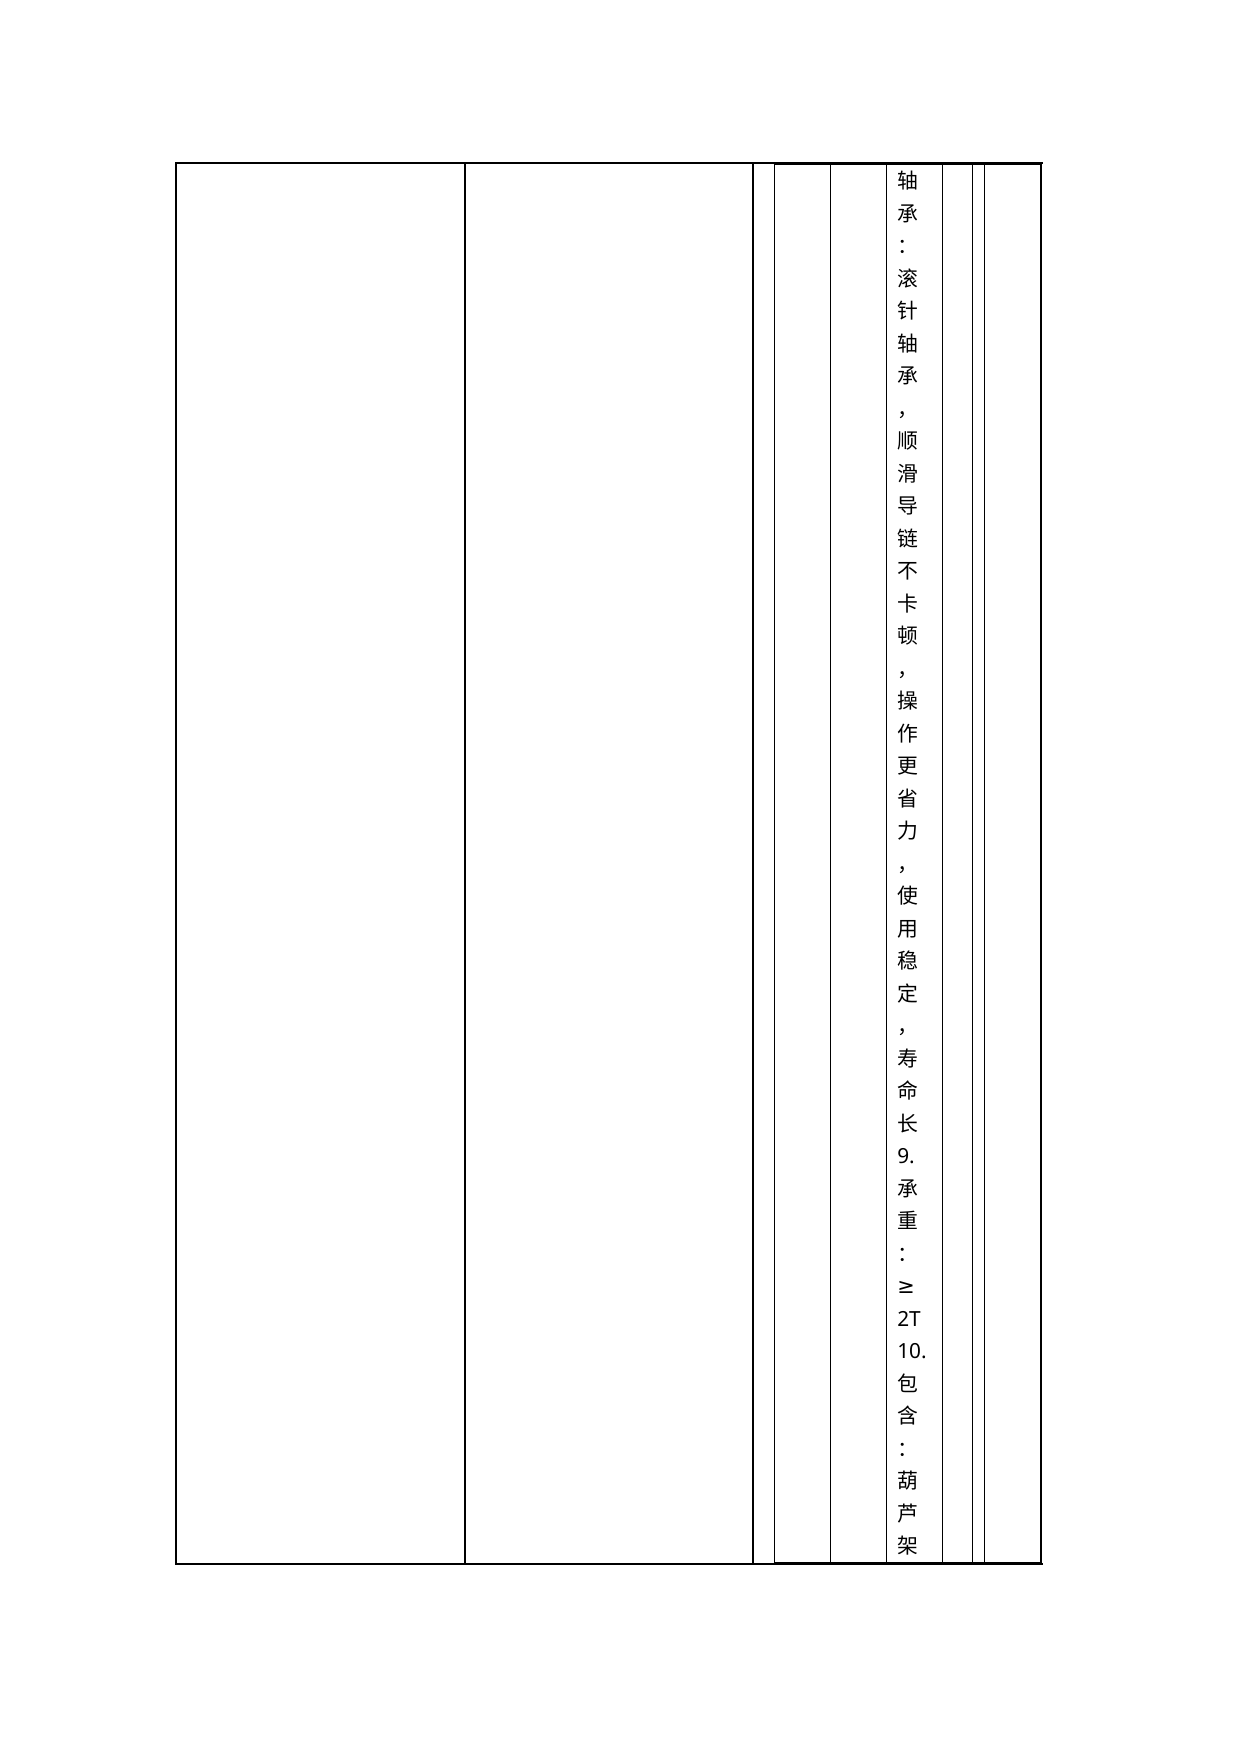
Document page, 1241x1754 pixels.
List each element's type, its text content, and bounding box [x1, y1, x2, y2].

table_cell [985, 165, 1040, 1562]
table_cell [466, 164, 752, 1563]
table_cell 1 [177, 164, 464, 1563]
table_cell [754, 164, 774, 1563]
